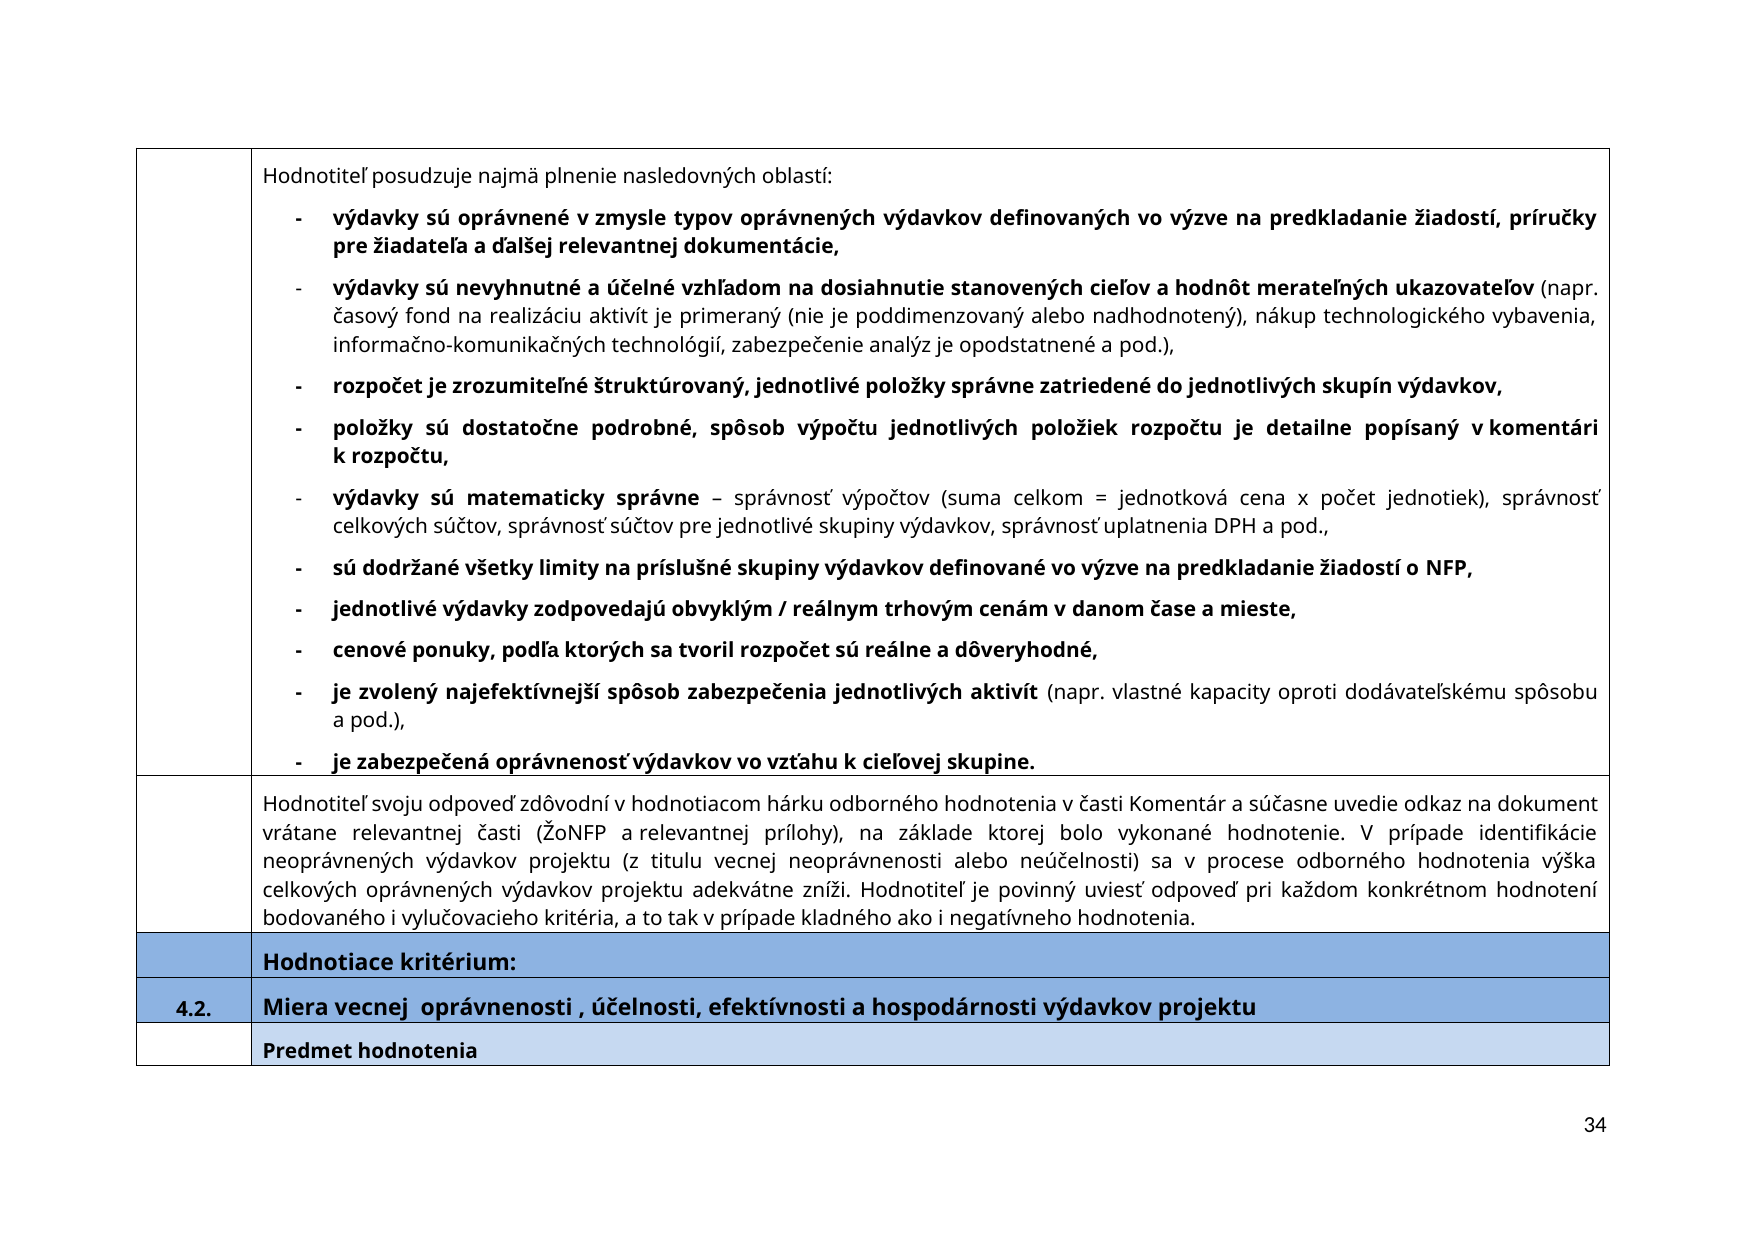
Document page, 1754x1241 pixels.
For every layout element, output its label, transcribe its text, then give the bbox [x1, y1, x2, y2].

table_cell [137, 149, 251, 775]
table_cell Predmet hodnotenia [252, 1023, 1609, 1065]
table_cell Hodnotiace kritérium: [252, 933, 1609, 977]
table_cell Miera vecnej oprávnenosti , účelnosti, efektívnosti a hospodárnosti výdavkov projektu [252, 978, 1609, 1022]
table_cell [137, 776, 251, 932]
table_cell [137, 1023, 251, 1065]
table_cell Hodnotiteľ svoju odpoveď zdôvodní v hodnotiacom hárku odborného hodnotenia v časti Komentár a súčasne uvedie odkaz na dokument vrátane relevantnej časti (ŽoNFP a relevantnej prílohy), na základe ktorej bolo vykonané hodnotenie. V prípade identifikácie neoprávnených výdavkov projektu (z titulu vecnej neoprávnenosti alebo neúčelnosti) sa v procese odborného hodnotenia výška celkových oprávnených výdavkov projektu adekvátne zníži. Hodnotiteľ je povinný uviesť odpoveď pri každom konkrétnom hodnotení bodovaného i vylučovacieho kritéria, a to tak v prípade kladného ako i negatívneho hodnotenia. [252, 776, 1609, 932]
table_cell Hodnotiteľ posudzuje najmä plnenie nasledovných oblastí: výdavky sú oprávnené v zmysle typov oprávnených výdavkov definovaných vo výzve na predkladanie žiadostí, príručky pre žiadateľa a ďalšej relevantnej dokumentácie, výdavky sú nevyhnutné a účelné vzhľadom na dosiahnutie stanovených cieľov a hodnôt merateľných ukazovateľov (napr. časový fond na realizáciu aktivít je primeraný (nie je poddimenzovaný alebo nadhodnotený), nákup technologického vybavenia, informačno-komunikačných technológií, zabezpečenie analýz je opodstatnené a pod.), rozpočet je zrozumiteľné štruktúrovaný, jednotlivé položky správne zatriedené do jednotlivých skupín výdavkov, položky sú dostatočne podrobné, spôsob výpočtu jednotlivých položiek rozpočtu je detailne popísaný v komentári k rozpočtu, výdavky sú matematicky správne – správnosť výpočtov (suma celkom = jednotková cena x počet jednotiek), správnosť celkových súčtov, správnosť súčtov pre jednotlivé skupiny výdavkov, správnosť uplatnenia DPH a pod., sú dodržané všetky limity na príslušné skupiny výdavkov definované vo výzve na predkladanie žiadostí o NFP, jednotlivé výdavky zodpovedajú obvyklým / reálnym trhovým cenám v danom čase a mieste, cenové ponuky, podľa ktorých sa tvoril rozpočet sú reálne a dôveryhodné, je zvolený najefektívnejší spôsob zabezpečenia jednotlivých aktivít (napr. vlastné kapacity oproti dodávateľskému spôsobu a pod.), je zabezpečená oprávnenosť výdavkov vo vzťahu k cieľovej skupine. [252, 149, 1609, 775]
table_cell 4.2. [137, 978, 251, 1022]
table_cell [137, 933, 251, 977]
